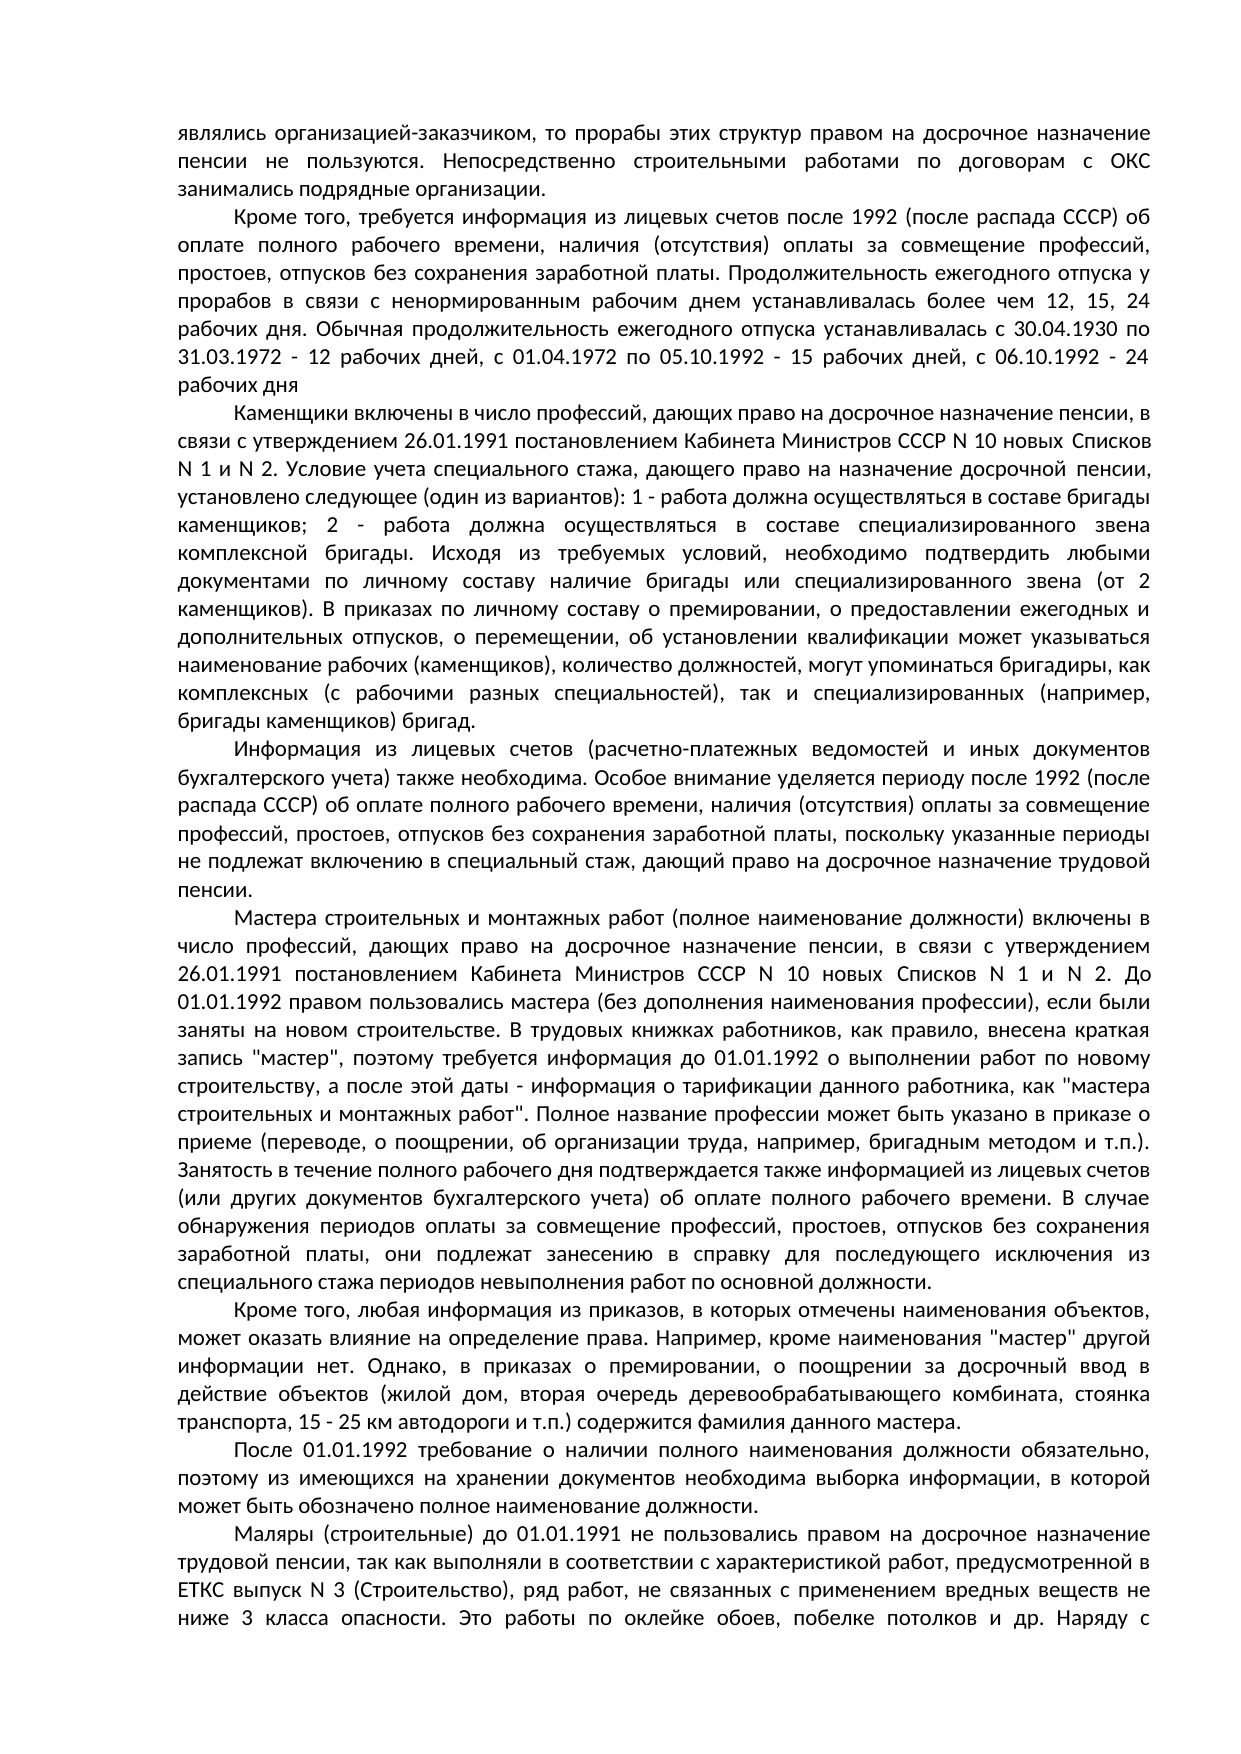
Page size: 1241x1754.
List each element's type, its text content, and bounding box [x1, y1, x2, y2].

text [177, 1519, 1152, 1631]
text Мастера строительных и монтажных работ (полное наименование должности) включены в число профессий, дающих право на досрочное назначение пенсии, в связи с утверждением 26.01.1991 постановлением Кабинета Министров СССР N 10 новых Списков N 1 и N 2. До 01.01.1992 правом пользовались мастера (без дополнения наименования профессии), если были заняты на новом строительстве. В трудовых книжках работников, как правило, внесена краткая запись "мастер", поэтому требуется информация до 01.01.1992 о выполнении работ по новому строительству, а после этой даты - информация о тарификации данного работника, как "мастера строительных и монтажных работ". Полное название профессии может быть указано в приказе о приеме (переводе, о поощрении, об организации труда, например, бригадным методом и т.п.). Занятость в течение полного рабочего дня подтверждается также информацией из лицевых счетов (или других документов бухгалтерского учета) об оплате полного рабочего времени. В случае обнаружения периодов оплаты за совмещение профессий, простоев, отпусков без сохранения заработной платы, они подлежат занесению в справку для последующего исключения из специального стажа периодов невыполнения работ по основной должности. [177, 903, 1152, 1295]
text Каменщики включены в число профессий, дающих право на досрочное назначение пенсии, в связи с утверждением 26.01.1991 постановлением Кабинета Министров СССР N 10 новых Списков N 1 и N 2. Условие учета специального стажа, дающего право на назначение досрочной пенсии, установлено следующее (один из вариантов): 1 - работа должна осуществляться в составе бригады каменщиков; 2 - работа должна осуществляться в составе специализированного звена комплексной бригады. Исходя из требуемых условий, необходимо подтвердить любыми документами по личному составу наличие бригады или специализированного звена (от 2 каменщиков). В приказах по личному составу о премировании, о предоставлении ежегодных и дополнительных отпусков, о перемещении, об установлении квалификации может указываться наименование рабочих (каменщиков), количество должностей, могут упоминаться бригадиры, как комплексных (с рабочими разных специальностей), так и специализированных (например, бригады каменщиков) бригад. [177, 398, 1152, 734]
text Информация из лицевых счетов (расчетно-платежных ведомостей и иных документов бухгалтерского учета) также необходима. Особое внимание уделяется периоду после 1992 (после распада СССР) об оплате полного рабочего времени, наличия (отсутствия) оплаты за совмещение профессий, простоев, отпусков без сохранения заработной платы, поскольку указанные периоды не подлежат включению в специальный стаж, дающий право на досрочное назначение трудовой пенсии. [177, 734, 1152, 903]
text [177, 118, 1152, 202]
text Кроме того, любая информация из приказов, в которых отмечены наименования объектов, может оказать влияние на определение права. Например, кроме наименования "мастер" другой информации нет. Однако, в приказах о премировании, о поощрении за досрочный ввод в действие объектов (жилой дом, вторая очередь деревообрабатывающего комбината, стоянка транспорта, 15 - 25 км автодороги и т.п.) содержится фамилия данного мастера. [177, 1295, 1152, 1435]
text После 01.01.1992 требование о наличии полного наименования должности обязательно, поэтому из имеющихся на хранении документов необходима выборка информации, в которой может быть обозначено полное наименование должности. [177, 1435, 1152, 1519]
text Кроме того, требуется информация из лицевых счетов после 1992 (после распада СССР) об оплате полного рабочего времени, наличия (отсутствия) оплаты за совмещение профессий, простоев, отпусков без сохранения заработной платы. Продолжительность ежегодного отпуска у прорабов в связи с ненормированным рабочим днем устанавливалась более чем 12, 15, 24 рабочих дня. Обычная продолжительность ежегодного отпуска устанавливалась с 30.04.1930 по 31.03.1972 - 12 рабочих дней, с 01.04.1972 по 05.10.1992 - 15 рабочих дней, с 06.10.1992 - 24 рабочих дня [177, 202, 1152, 398]
